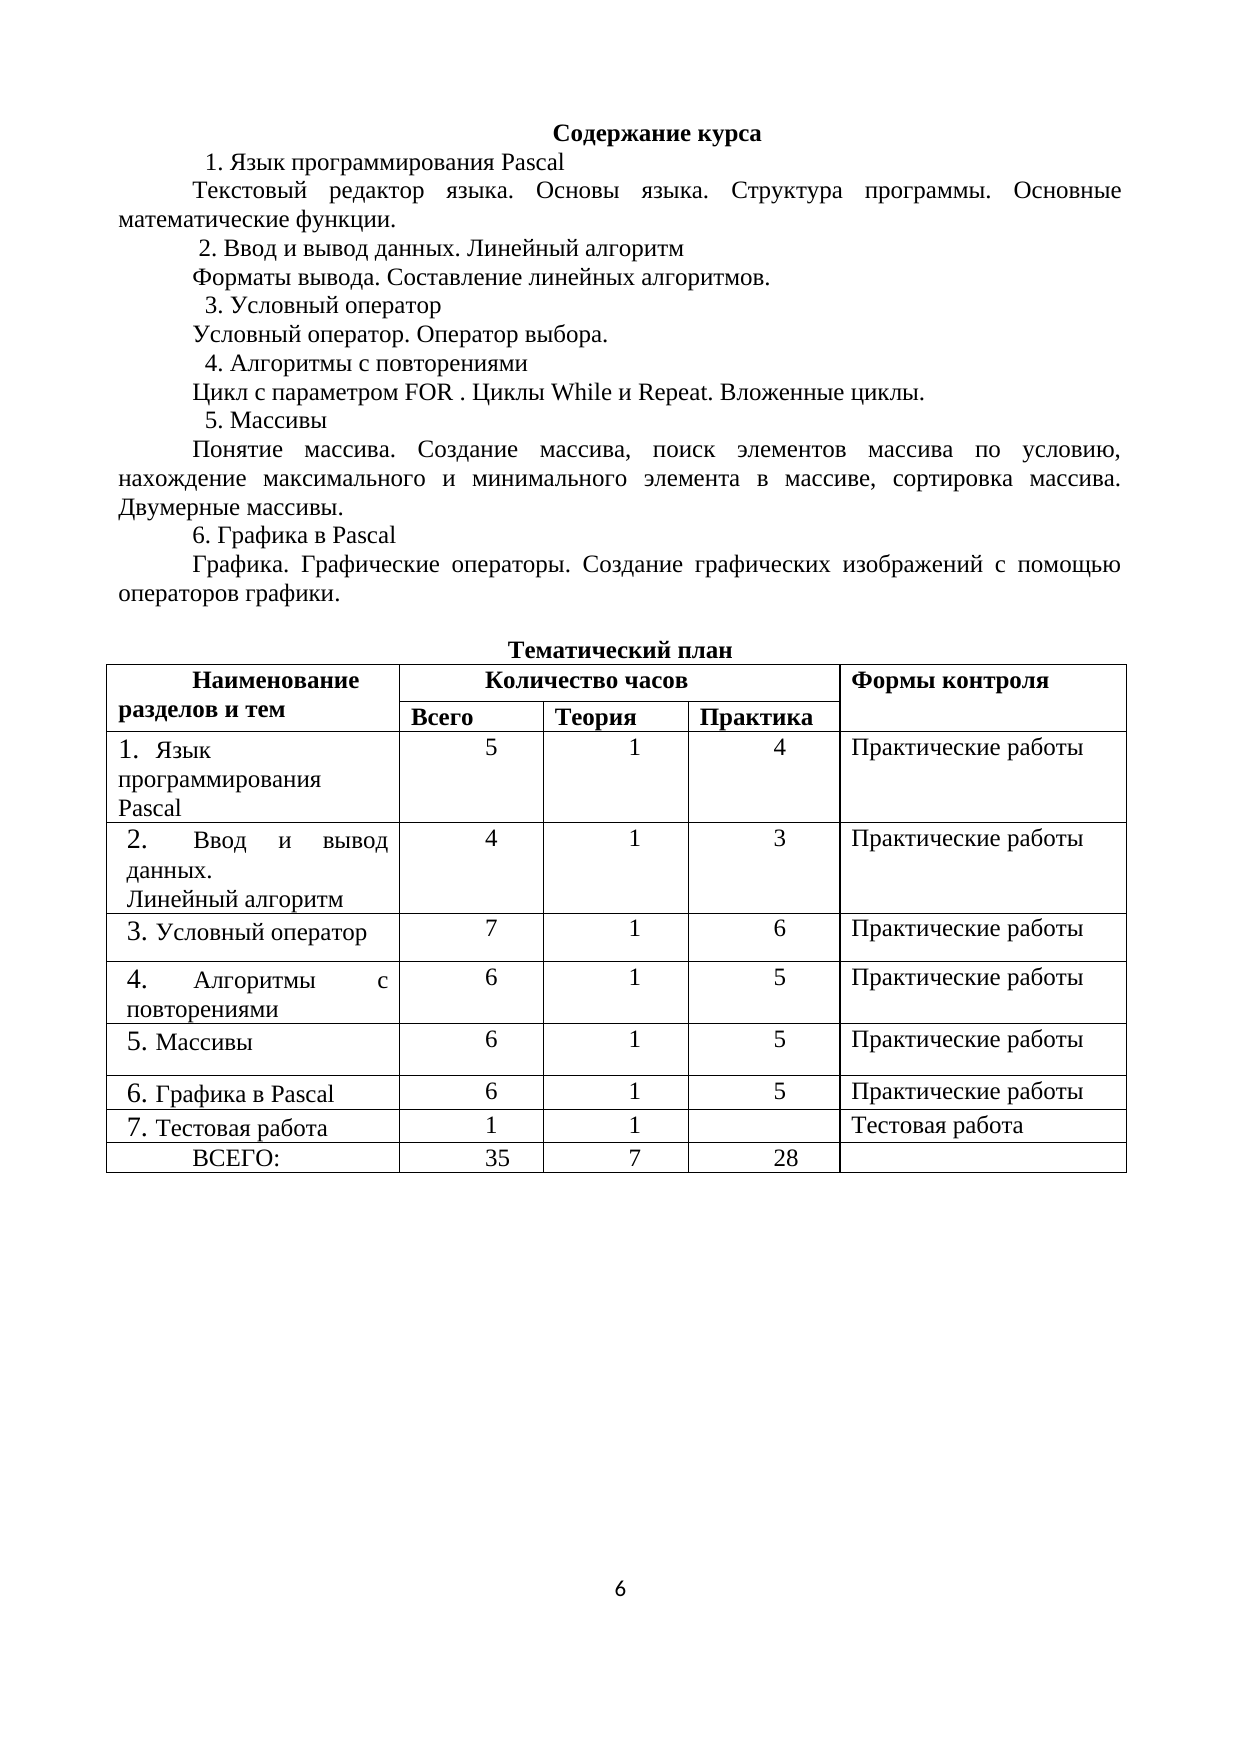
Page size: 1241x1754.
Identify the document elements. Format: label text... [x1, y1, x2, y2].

table_cell 5 [400, 732, 543, 822]
table_cell Тестовая работа [107, 1110, 399, 1142]
table_cell 1 [544, 1076, 688, 1109]
table_cell Ввод и вывод данных. Линейный алгоритм [107, 823, 399, 912]
table_cell [689, 1110, 839, 1142]
table_cell 6 [400, 1076, 543, 1109]
table_header Формы контроля [841, 665, 1126, 731]
table_cell 3 [689, 823, 839, 912]
table_cell [841, 1143, 1126, 1172]
text 5. Массивы [118, 406, 1122, 434]
table_cell 7 [400, 914, 543, 961]
table_cell Теория [544, 702, 688, 731]
text Содержание курса [118, 118, 1122, 147]
table_cell 4 [689, 732, 839, 822]
table_cell 6 [689, 914, 839, 961]
text 6. Графика в Pascal [118, 521, 1122, 549]
table_cell Графика в Pascal [107, 1076, 399, 1109]
table_cell Практика [689, 702, 839, 731]
table_cell Практические работы [841, 732, 1126, 822]
table_header Количество часов [400, 665, 839, 701]
table_cell Практические работы [841, 1024, 1126, 1075]
table_cell Массивы [107, 1024, 399, 1075]
text Форматы вывода. Составление линейных алгоритмов. [118, 262, 1122, 291]
text 2. Ввод и вывод данных. Линейный алгоритм [118, 233, 1122, 262]
text 1. Язык программирования Pascal [118, 147, 1122, 176]
table_cell Тестовая работа [841, 1110, 1126, 1142]
table_cell 1 [544, 914, 688, 961]
table_cell 5 [689, 1076, 839, 1109]
text 3. Условный оператор [118, 291, 1122, 319]
text Условный оператор. Оператор выбора. [118, 319, 1122, 348]
table_cell Практические работы [841, 962, 1126, 1023]
table_cell 1 [544, 962, 688, 1023]
text Понятие массива. Создание массива, поиск элементов массива по условию, нахождение максимального и минимального элемента в массиве, сортировка массива. Двумерные массивы. [118, 434, 1122, 521]
table_header Наименование разделов и тем [107, 665, 399, 731]
table_cell 7 [544, 1143, 688, 1172]
table_cell 1 [544, 1024, 688, 1075]
table_cell ВСЕГО: [107, 1143, 399, 1172]
table_cell 5 [689, 1024, 839, 1075]
table_cell Всего [400, 702, 543, 731]
text Графика. Графические операторы. Создание графических изображений с помощью операторов графики. [118, 549, 1122, 607]
table_cell Алгоритмы с повторениями [107, 962, 399, 1023]
table_cell 5 [689, 962, 839, 1023]
table_cell Практические работы [841, 1076, 1126, 1109]
table_cell 35 [400, 1143, 543, 1172]
table_cell Практические работы [841, 823, 1126, 912]
table_cell 1 [400, 1110, 543, 1142]
table_cell 4 [400, 823, 543, 912]
text Цикл с параметром FOR . Циклы While и Repeat. Вложенные циклы. [118, 377, 1122, 406]
table_cell 6 [400, 962, 543, 1023]
text Текстовый редактор языка. Основы языка. Структура программы. Основные математические функции. [118, 176, 1122, 233]
text 4. Алгоритмы с повторениями [118, 348, 1122, 377]
table_cell 1 [544, 823, 688, 912]
table_cell Условный оператор [107, 914, 399, 961]
table_cell 28 [689, 1143, 839, 1172]
table_cell Практические работы [841, 914, 1126, 961]
table_cell 1 [544, 732, 688, 822]
subtitle Тематический план [118, 636, 1122, 664]
table_cell 1 [544, 1110, 688, 1142]
table_cell 6 [400, 1024, 543, 1075]
table_cell Язык программирования Pascal [107, 732, 399, 822]
